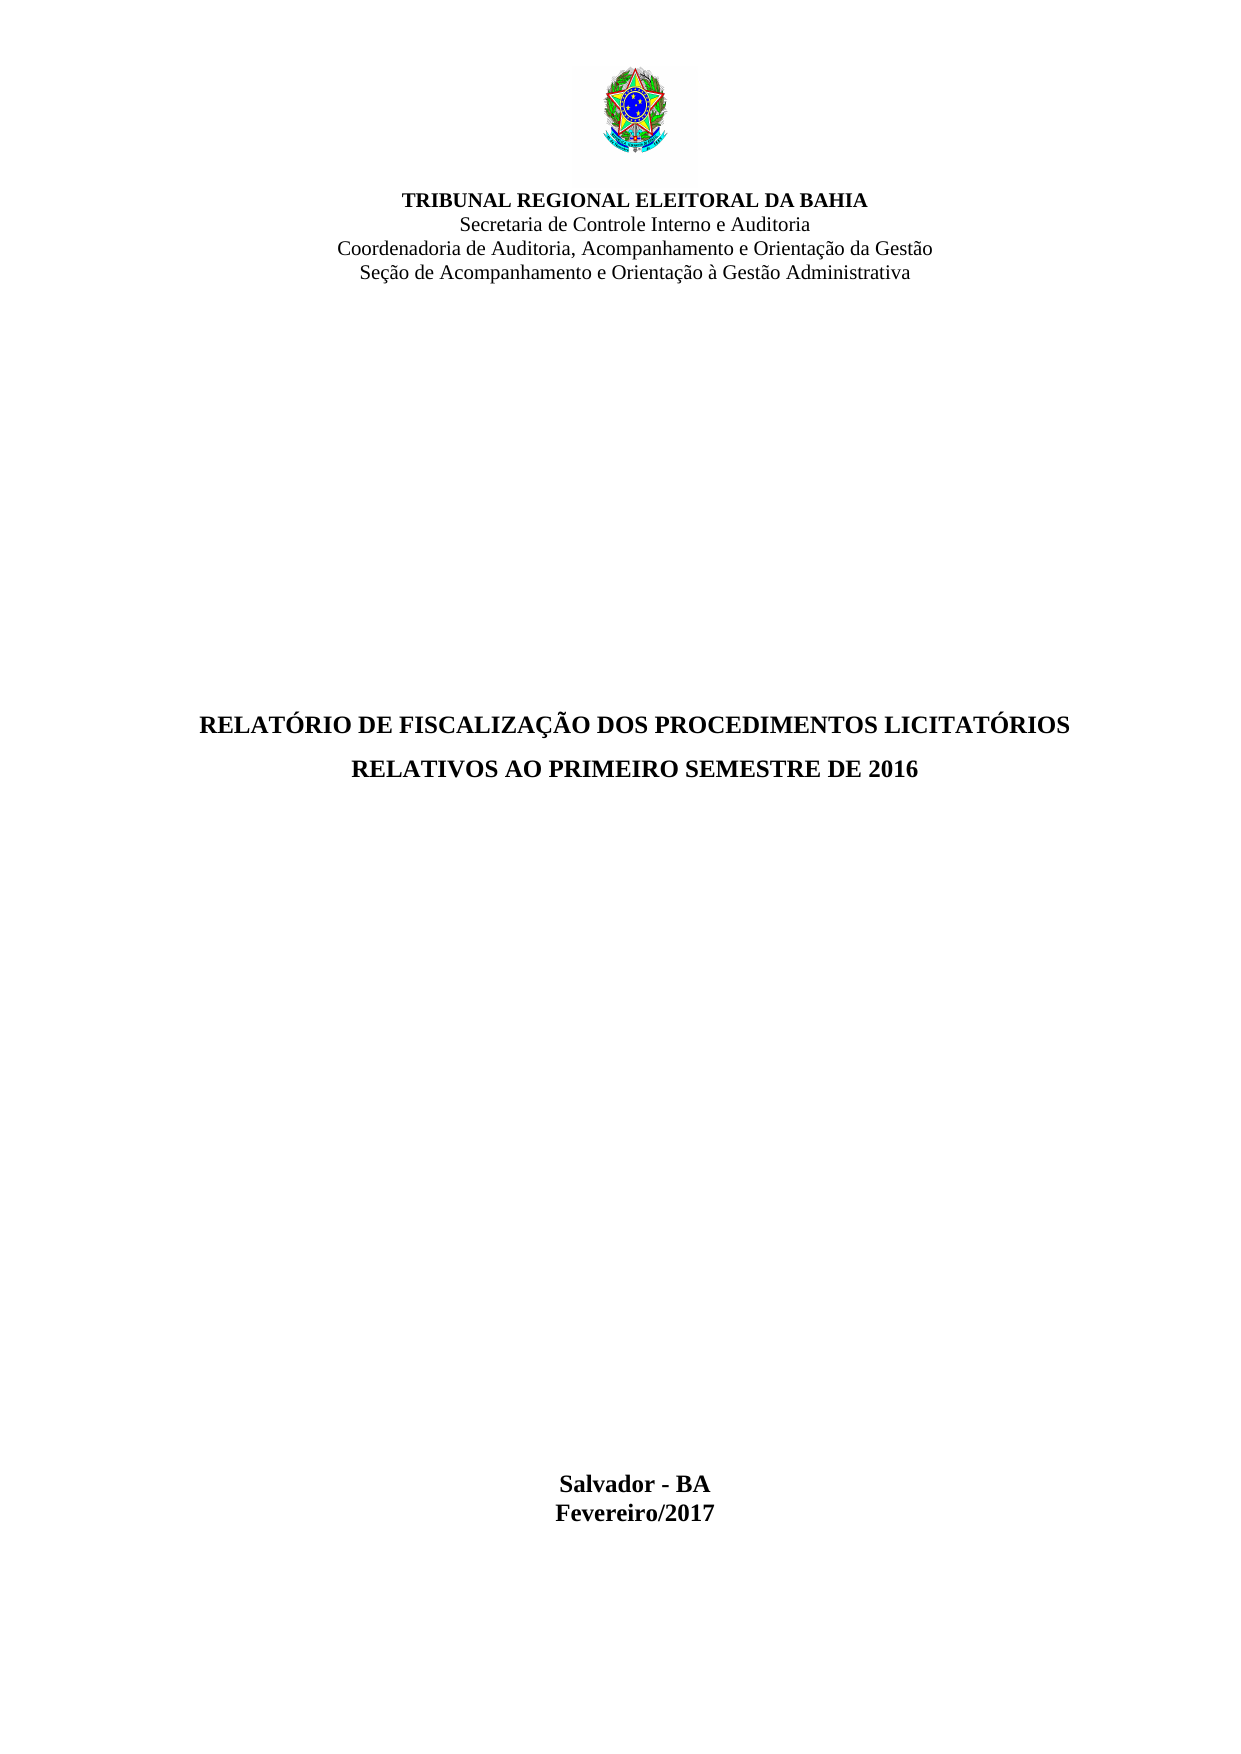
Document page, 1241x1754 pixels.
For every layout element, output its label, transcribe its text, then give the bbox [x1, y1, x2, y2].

text RELATÓRIO DE FISCALIZAÇÃO DOS PROCEDIMENTOS LICITATÓRIOS RELATIVOS AO PRIMEIRO SEMESTRE DE 2016 [148, 711, 1122, 782]
text Fevereiro/2017 [148, 1498, 1122, 1527]
picture [571, 66, 698, 188]
text Salvador - BA [148, 1469, 1122, 1498]
